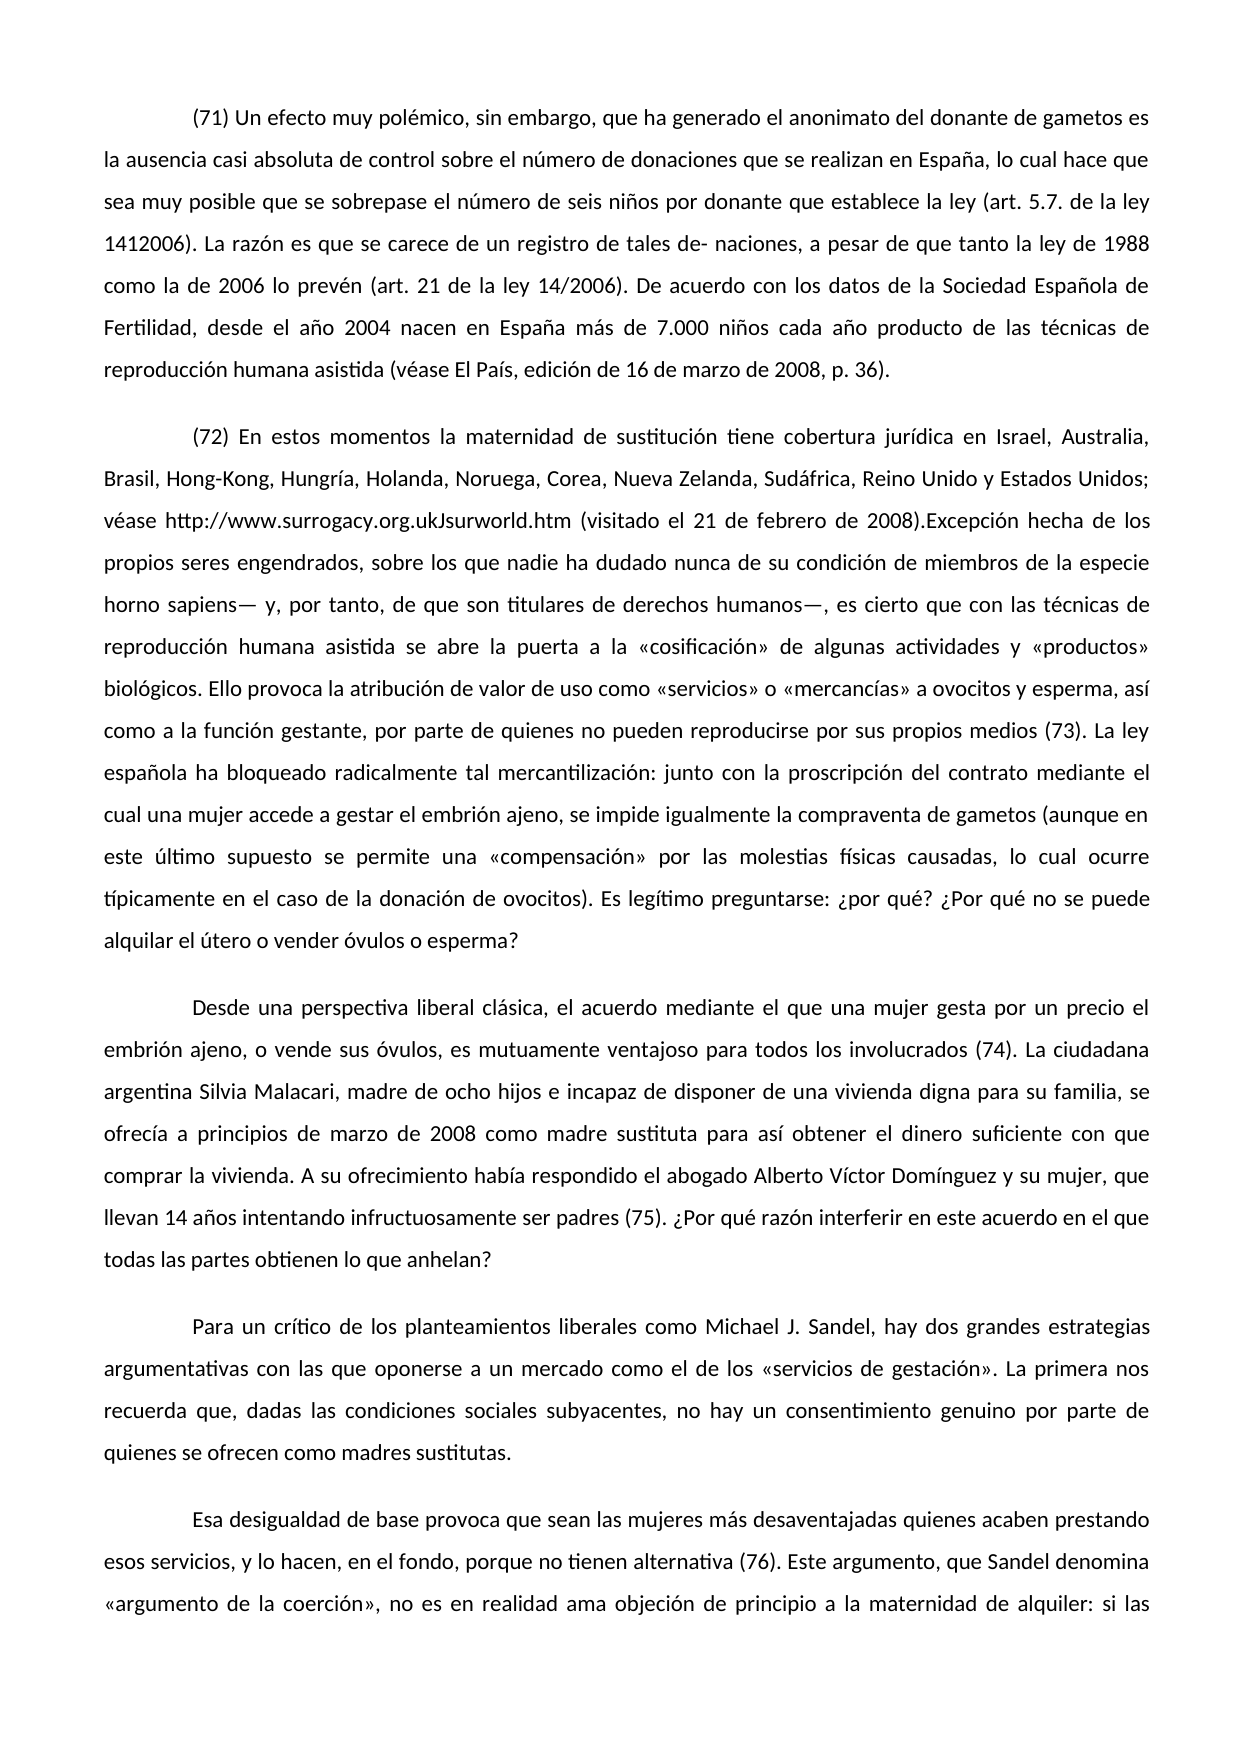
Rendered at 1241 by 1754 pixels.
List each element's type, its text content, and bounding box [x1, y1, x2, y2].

text (72) En estos momentos la maternidad de sustitución tiene cobertura jurídica en Israel, Australia, Brasil, Hong-Kong, Hungría, Holanda, Noruega, Corea, Nueva Zelanda, Sudáfrica, Reino Unido y Estados Unidos; véase http://www.surrogacy.org.ukJsurworld.htm (visitado el 21 de febrero de 2008).Excepción hecha de los propios seres engendrados, sobre los que nadie ha dudado nunca de su condición de miembros de la especie horno sapiens— y, por tanto, de que son titulares de derechos humanos—, es cierto que con las técnicas de reproducción humana asistida se abre la puerta a la «cosificación» de algunas actividades y «productos» biológicos. Ello provoca la atribución de valor de uso como «servicios» o «mercancías» a ovocitos y esperma, así como a la función gestante, por parte de quienes no pueden reproducirse por sus propios medios (73). La ley española ha bloqueado radicalmente tal mercantilización: junto con la proscripción del contrato mediante el cual una mujer accede a gestar el embrión ajeno, se impide igualmente la compraventa de gametos (aunque en este último supuesto se permite una «compensación» por las molestias físicas causadas, lo cual ocurre típicamente en el caso de la donación de ovocitos). Es legítimo preguntarse: ¿por qué? ¿Por qué no se puede alquilar el útero o vender óvulos o esperma? [103, 422, 1152, 954]
text Desde una perspectiva liberal clásica, el acuerdo mediante el que una mujer gesta por un precio el embrión ajeno, o vende sus óvulos, es mutuamente ventajoso para todos los involucrados (74). La ciudadana argentina Silvia Malacari, madre de ocho hijos e incapaz de disponer de una vivienda digna para su familia, se ofrecía a principios de marzo de 2008 como madre sustituta para así obtener el dinero suficiente con que comprar la vivienda. A su ofrecimiento había respondido el abogado Alberto Víctor Domínguez y su mujer, que llevan 14 años intentando infructuosamente ser padres (75). ¿Por qué razón interferir en este acuerdo en el que todas las partes obtienen lo que anhelan? [103, 993, 1152, 1273]
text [103, 1505, 1152, 1617]
text Para un crítico de los planteamientos liberales como Michael J. Sandel, hay dos grandes estrategias argumentativas con las que oponerse a un mercado como el de los «servicios de gestación». La primera nos recuerda que, dadas las condiciones sociales subyacentes, no hay un consentimiento genuino por parte de quienes se ofrecen como madres sustitutas. [103, 1312, 1152, 1466]
text (71) Un efecto muy polémico, sin embargo, que ha generado el anonimato del donante de gametos es la ausencia casi absoluta de control sobre el número de donaciones que se realizan en España, lo cual hace que sea muy posible que se sobrepase el número de seis niños por donante que establece la ley (art. 5.7. de la ley 1412006). La razón es que se carece de un registro de tales de- naciones, a pesar de que tanto la ley de 1988 como la de 2006 lo prevén (art. 21 de la ley 14/2006). De acuerdo con los datos de la Sociedad Española de Fertilidad, desde el año 2004 nacen en España más de 7.000 niños cada año producto de las técnicas de reproducción humana asistida (véase El País, edición de 16 de marzo de 2008, p. 36). [103, 103, 1152, 383]
